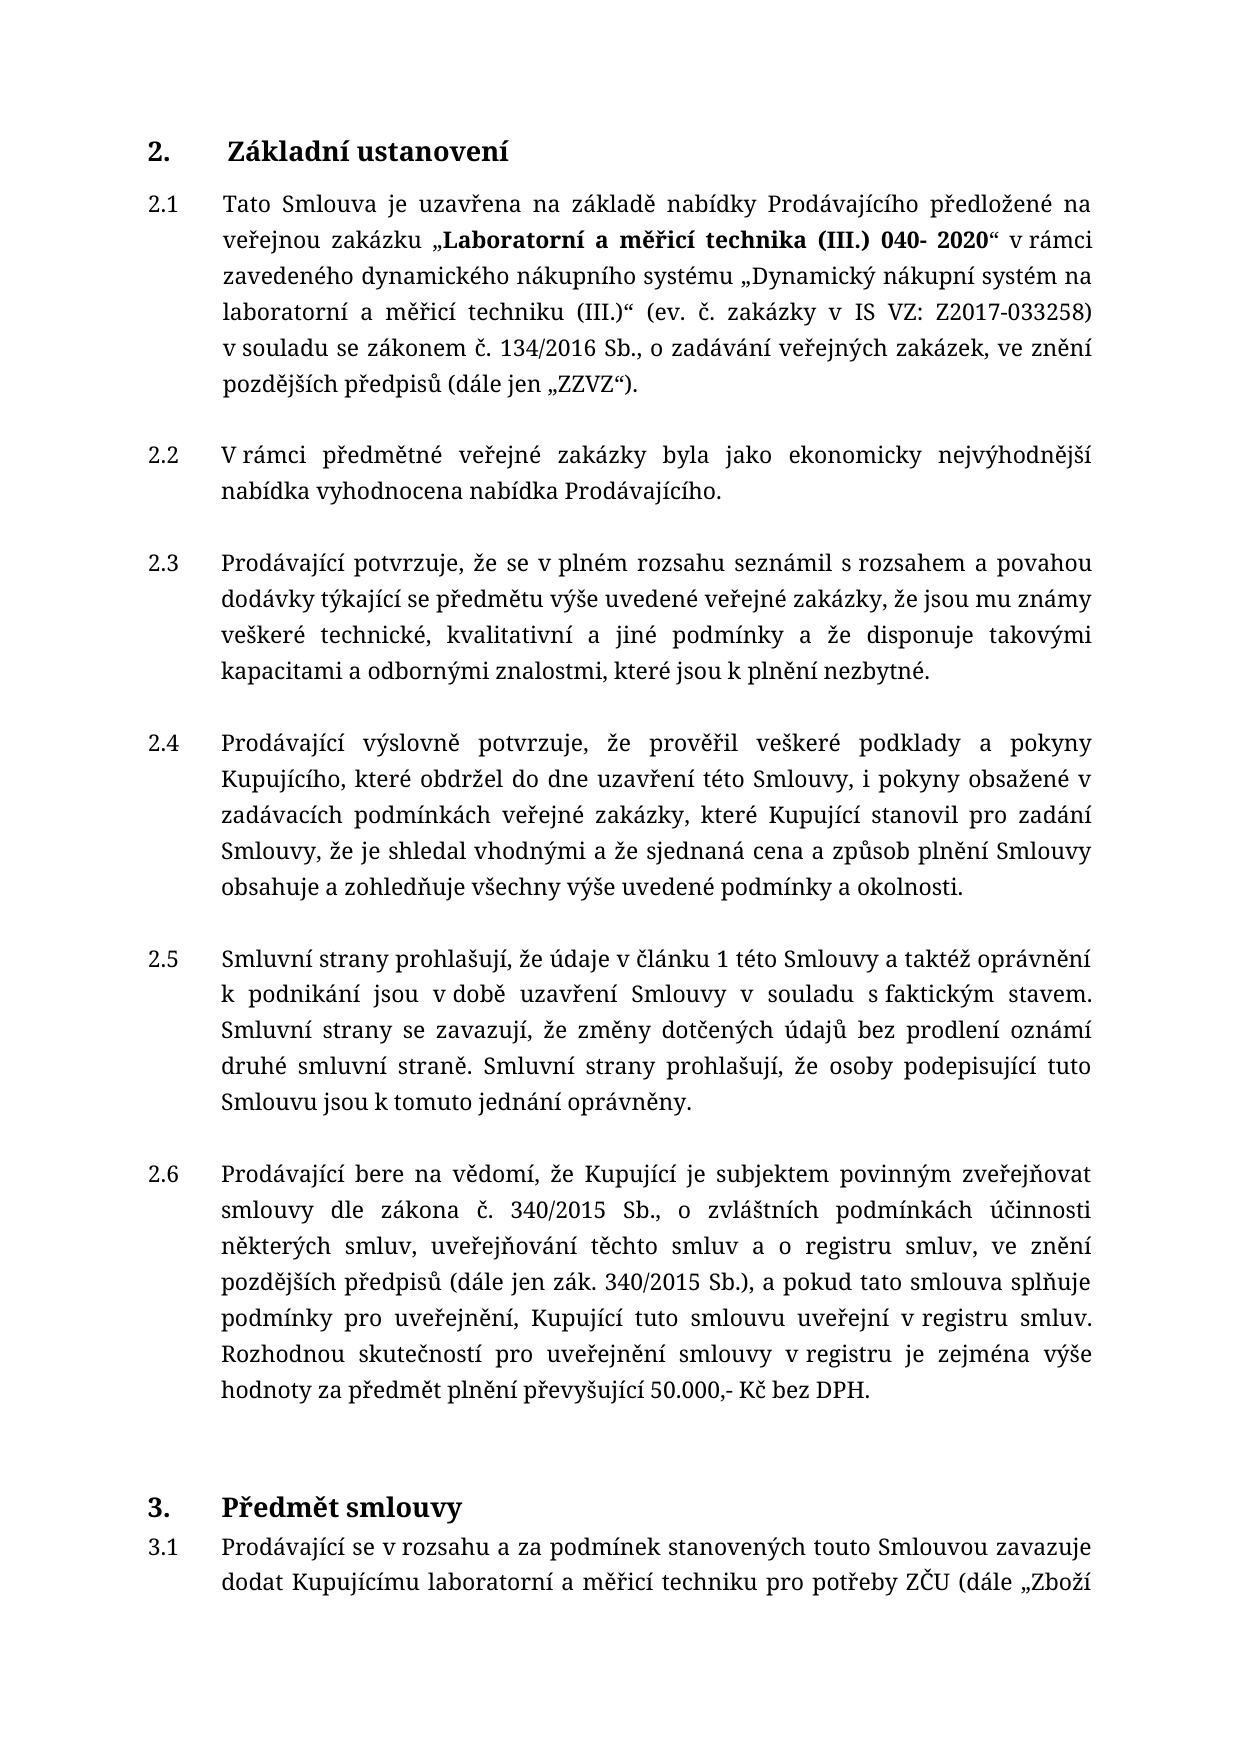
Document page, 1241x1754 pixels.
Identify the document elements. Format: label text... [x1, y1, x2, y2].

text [148, 1530, 1093, 1598]
text 2.5 Smluvní strany prohlašují, že údaje v článku 1 této Smlouvy a taktéž oprávnění k podnikání jsou v době uzavření Smlouvy v souladu s faktickým stavem. Smluvní strany se zavazují, že změny dotčených údajů bez prodlení oznámí druhé smluvní straně. Smluvní strany prohlašují, že osoby podepisující tuto Smlouvu jsou k tomuto jednání oprávněny. [148, 942, 1093, 1117]
text 3. Předmět smlouvy [148, 1488, 1093, 1525]
text 2.3 Prodávající potvrzuje, že se v plném rozsahu seznámil s rozsahem a povahou dodávky týkající se předmětu výše uvedené veřejné zakázky, že jsou mu známy veškeré technické, kvalitativní a jiné podmínky a že disponuje takovými kapacitami a odbornými znalostmi, které jsou k plnění nezbytné. [148, 547, 1093, 686]
text 2.6 Prodávající bere na vědomí, že Kupující je subjektem povinným zveřejňovat smlouvy dle zákona č. 340/2015 Sb., o zvláštních podmínkách účinnosti některých smluv, uveřejňování těchto smluv a o registru smluv, ve znění pozdějších předpisů (dále jen zák. 340/2015 Sb.), a pokud tato smlouva splňuje podmínky pro uveřejnění, Kupující tuto smlouvu uveřejní v registru smluv. Rozhodnou skutečností pro uveřejnění smlouvy v registru je zejména výše hodnoty za předmět plnění převyšující 50.000,- Kč bez DPH. [148, 1158, 1093, 1405]
text 2.4 Prodávající výslovně potvrzuje, že prověřil veškeré podklady a pokyny Kupujícího, které obdržel do dne uzavření této Smlouvy, i pokyny obsažené v zadávacích podmínkách veřejné zakázky, které Kupující stanovil pro zadání Smlouvy, že je shledal vhodnými a že sjednaná cena a způsob plnění Smlouvy obsahuje a zohledňuje všechny výše uvedené podmínky a okolnosti. [148, 727, 1093, 902]
text 2.2 V rámci předmětné veřejné zakázky byla jako ekonomicky nejvýhodnější nabídka vyhodnocena nabídka Prodávajícího. [148, 439, 1093, 507]
text 2.1 Tato Smlouva je uzavřena na základě nabídky Prodávajícího předložené na veřejnou zakázku „Laboratorní a měřicí technika (III.) 040- 2020“ v rámci zavedeného dynamického nákupního systému „Dynamický nákupní systém na laboratorní a měřicí techniku (III.)“ (ev. č. zakázky v IS VZ: Z2017-033258) v souladu se zákonem č. 134/2016 Sb., o zadávání veřejných zakázek, ve znění pozdějších předpisů (dále jen „ZZVZ“). [148, 188, 1093, 399]
text 2. Základní ustanovení [148, 133, 1093, 170]
